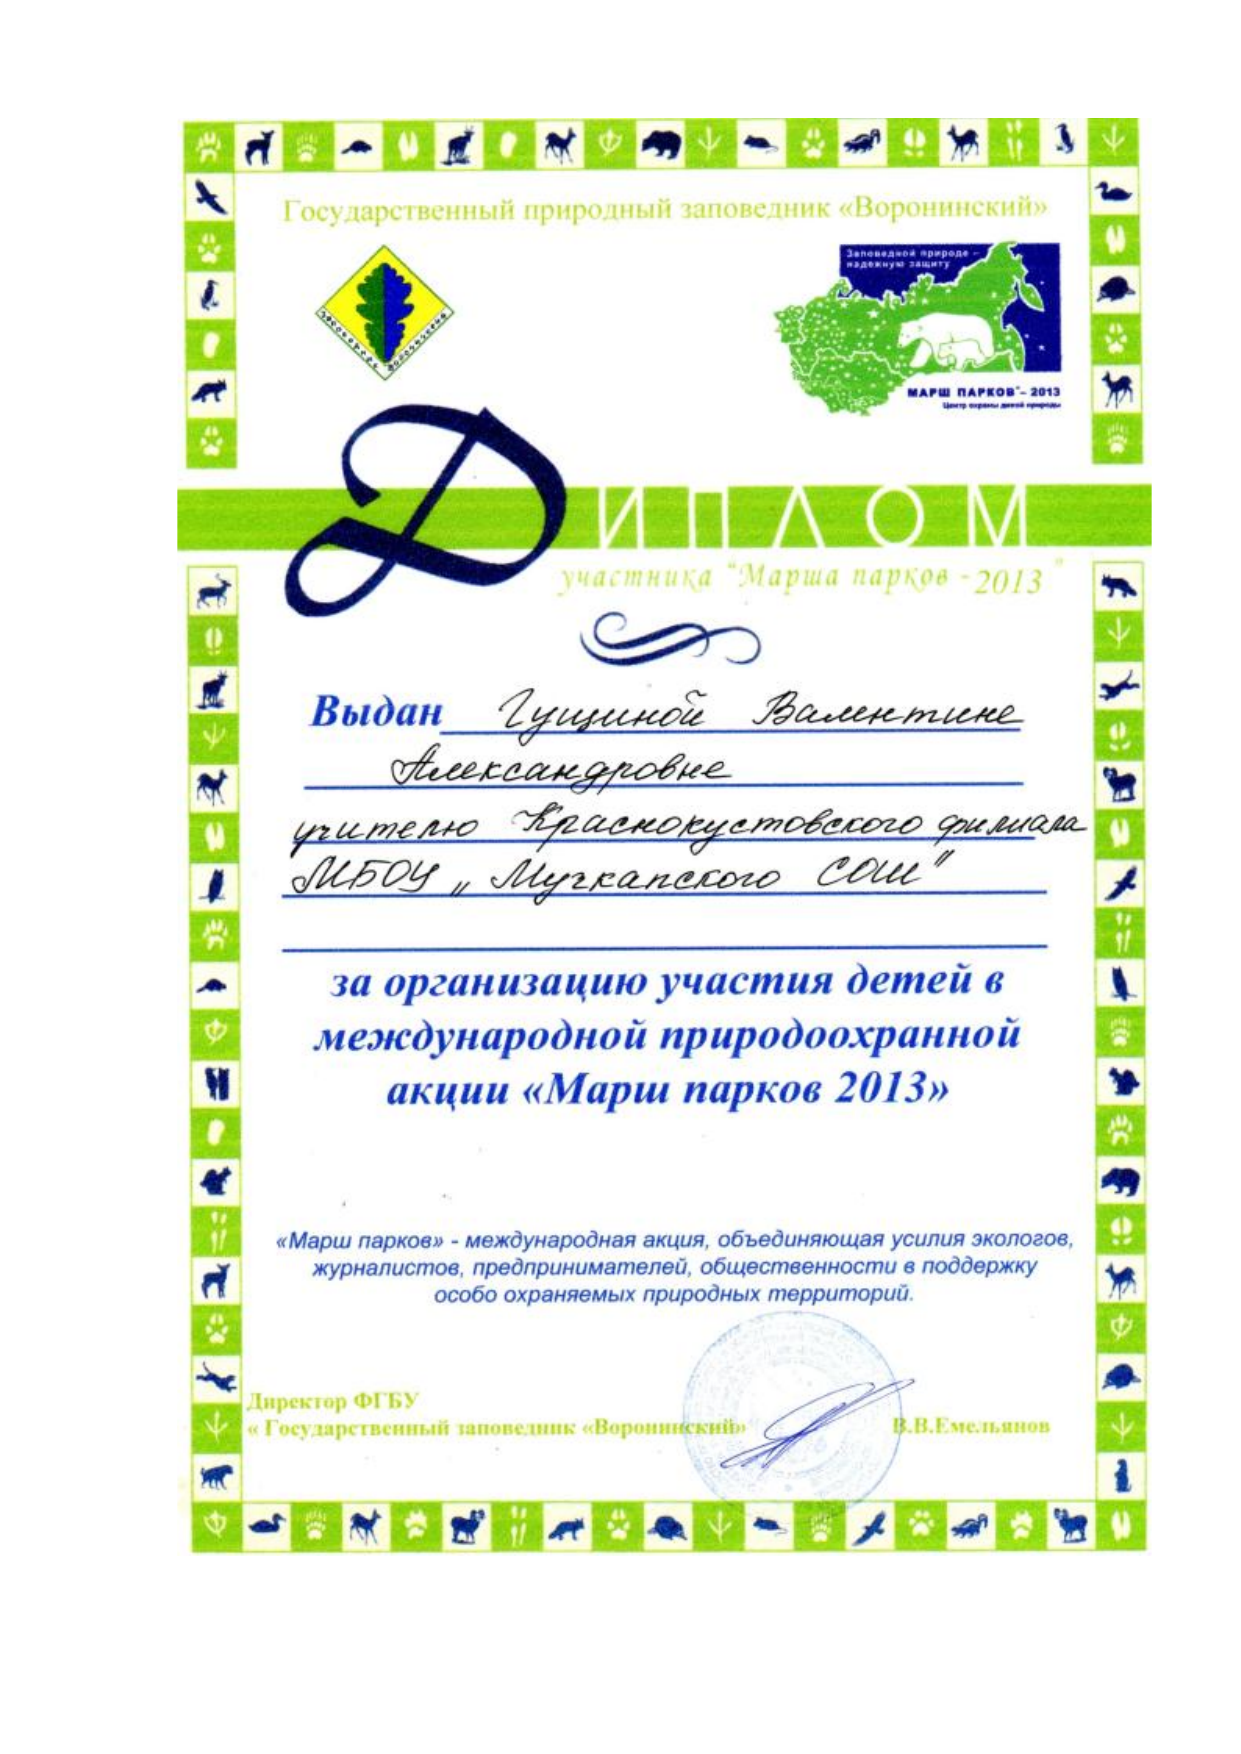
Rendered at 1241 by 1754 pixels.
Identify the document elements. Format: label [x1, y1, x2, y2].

picture [177, 118, 1152, 1556]
